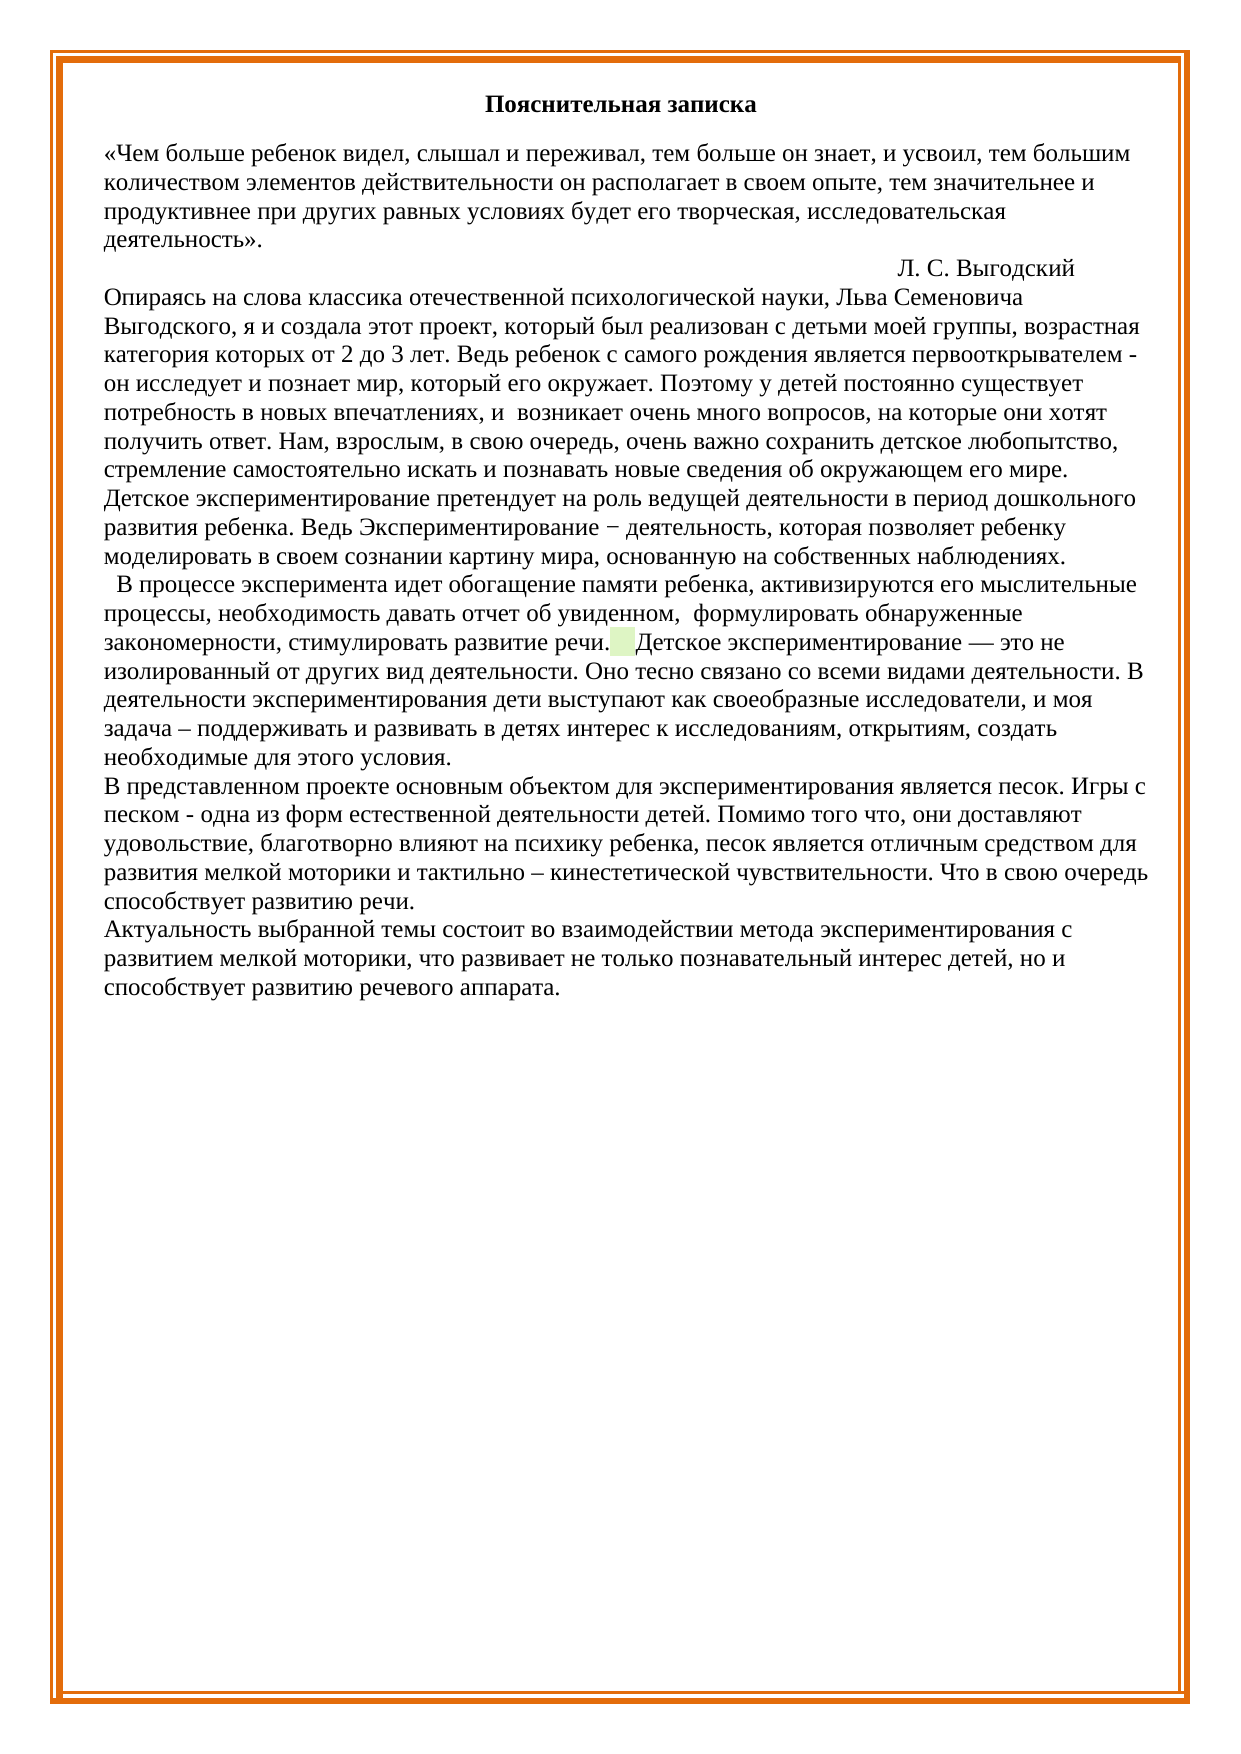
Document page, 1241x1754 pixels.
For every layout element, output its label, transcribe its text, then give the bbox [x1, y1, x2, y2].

text Опираясь на слова классика отечественной психологической науки, Льва Семеновича Выгодского, я и создала этот проект, который был реализован с детьми моей группы, возрастная категория которых от 2 до 3 лет. Ведь ребенок с самого рождения является первооткрывателем - он исследует и познает мир, который его окружает. Поэтому у детей постоянно существует потребность в новых впечатлениях, и возникает очень много вопросов, на которые они хотят получить ответ. Нам, взрослым, в свою очередь, очень важно сохранить детское любопытство, стремление самостоятельно искать и познавать новые сведения об окружающем его мире. [103, 282, 1152, 483]
text Пояснительная записка [103, 89, 1152, 117]
text В процессе эксперимента идет обогащение памяти ребенка, активизируются его мыслительные процессы, необходимость давать отчет об увиденном, формулировать обнаруженные закономерности, стимулировать развитие речи. Детское экспериментирование — это не изолированный от других вид деятельности. Оно тесно связано со всеми видами деятельности. В деятельности экспериментирования дети выступают как своеобразные исследователи, и моя задача – поддерживать и развивать в детях интерес к исследованиям, открытиям, создать необходимые для этого условия. [103, 569, 1152, 771]
text Детское экспериментирование претендует на роль ведущей деятельности в период дошкольного развития ребенка. Ведь Экспериментирование − деятельность, которая позволяет ребенку моделировать в своем сознании картину мира, основанную на собственных наблюдениях. [103, 483, 1152, 569]
text В представленном проекте основным объектом для экспериментирования является песок. Игры с песком - одна из форм естественной деятельности детей. Помимо того что, они доставляют удовольствие, благотворно влияют на психику ребенка, песок является отличным средством для развития мелкой моторики и тактильно – кинестетической чувствительности. Что в свою очередь способствует развитию речи. [103, 771, 1152, 914]
text Л. С. Выгодский [103, 253, 1152, 282]
text Актуальность выбранной темы состоит во взаимодействии метода экспериментирования с развитием мелкой моторики, что развивает не только познавательный интерес детей, но и способствует развитию речевого аппарата. [103, 914, 1152, 1001]
text «Чем больше ребенок видел, слышал и переживал, тем больше он знает, и усвоил, тем большим количеством элементов действительности он располагает в своем опыте, тем значительнее и продуктивнее при других равных условиях будет его творческая, исследовательская деятельность». [103, 138, 1152, 253]
